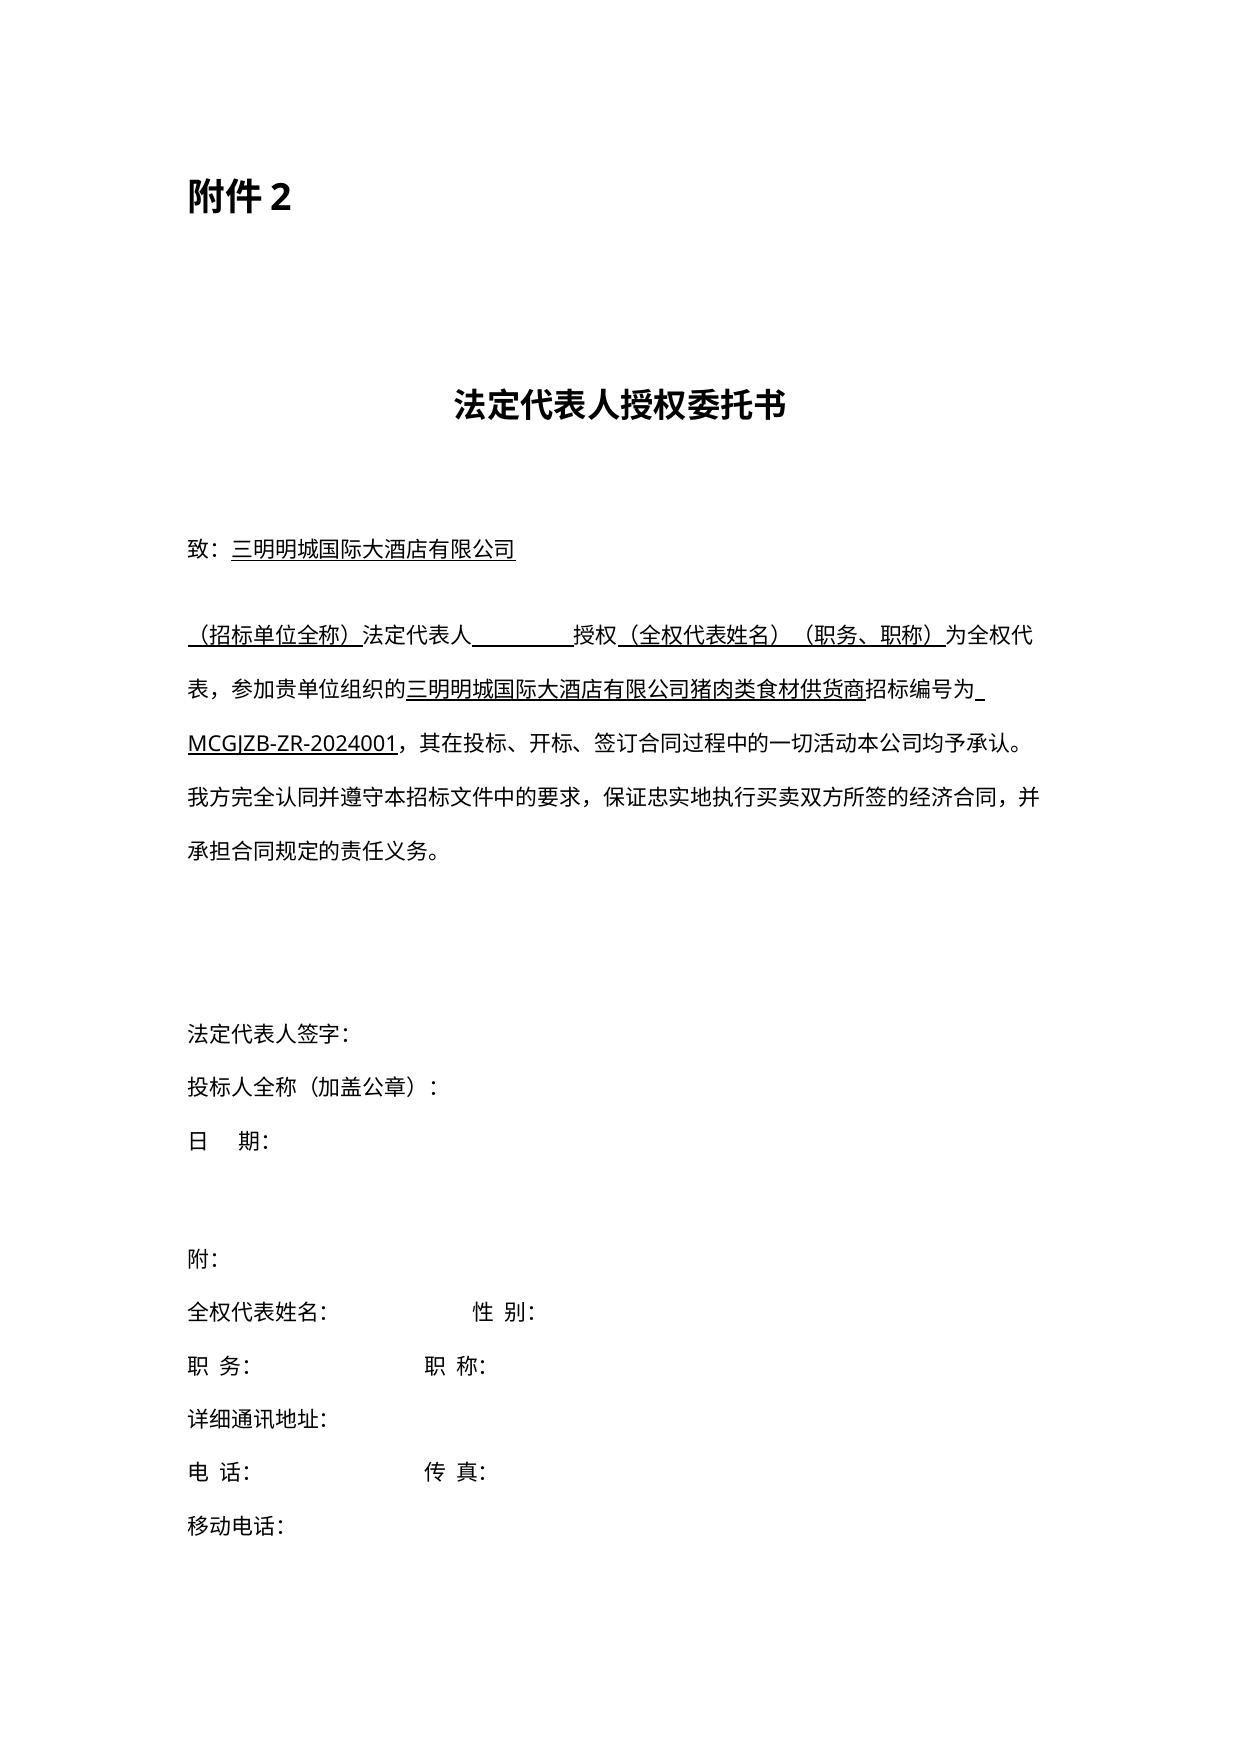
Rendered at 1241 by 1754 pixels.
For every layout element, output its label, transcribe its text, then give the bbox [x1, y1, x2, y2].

text 附： [187, 1242, 1053, 1274]
text 法定代表人授权委托书 [187, 370, 1053, 435]
text 移动电话： [187, 1508, 1053, 1541]
text 致：三明明城国际大酒店有限公司 [187, 532, 1053, 564]
text 法定代表人签字： [187, 1017, 1053, 1049]
text 职 务： 职 称： [187, 1348, 1053, 1381]
subtitle 附件2 [187, 162, 1053, 227]
text （招标单位全称）法定代表人 授权（全权代表姓名）（职务、职称）为全权代表，参加贵单位组织的三明明城国际大酒店有限公司猪肉类食材供货商招标编号为 MCGJZB-ZR-2024001，其在投标、开标、签订合同过程中的一切活动本公司均予承认。我方完全认同并遵守本招标文件中的要求，保证忠实地执行买卖双方所签的经济合同，并承担合同规定的责任义务。 [187, 618, 1053, 866]
text 日 期： [187, 1123, 1053, 1156]
text 详细通讯地址： [187, 1402, 1053, 1434]
text 投标人全称（加盖公章）： [187, 1070, 1053, 1102]
text 电 话： 传 真： [187, 1455, 1053, 1487]
text 全权代表姓名： 性 别： [187, 1295, 1053, 1327]
